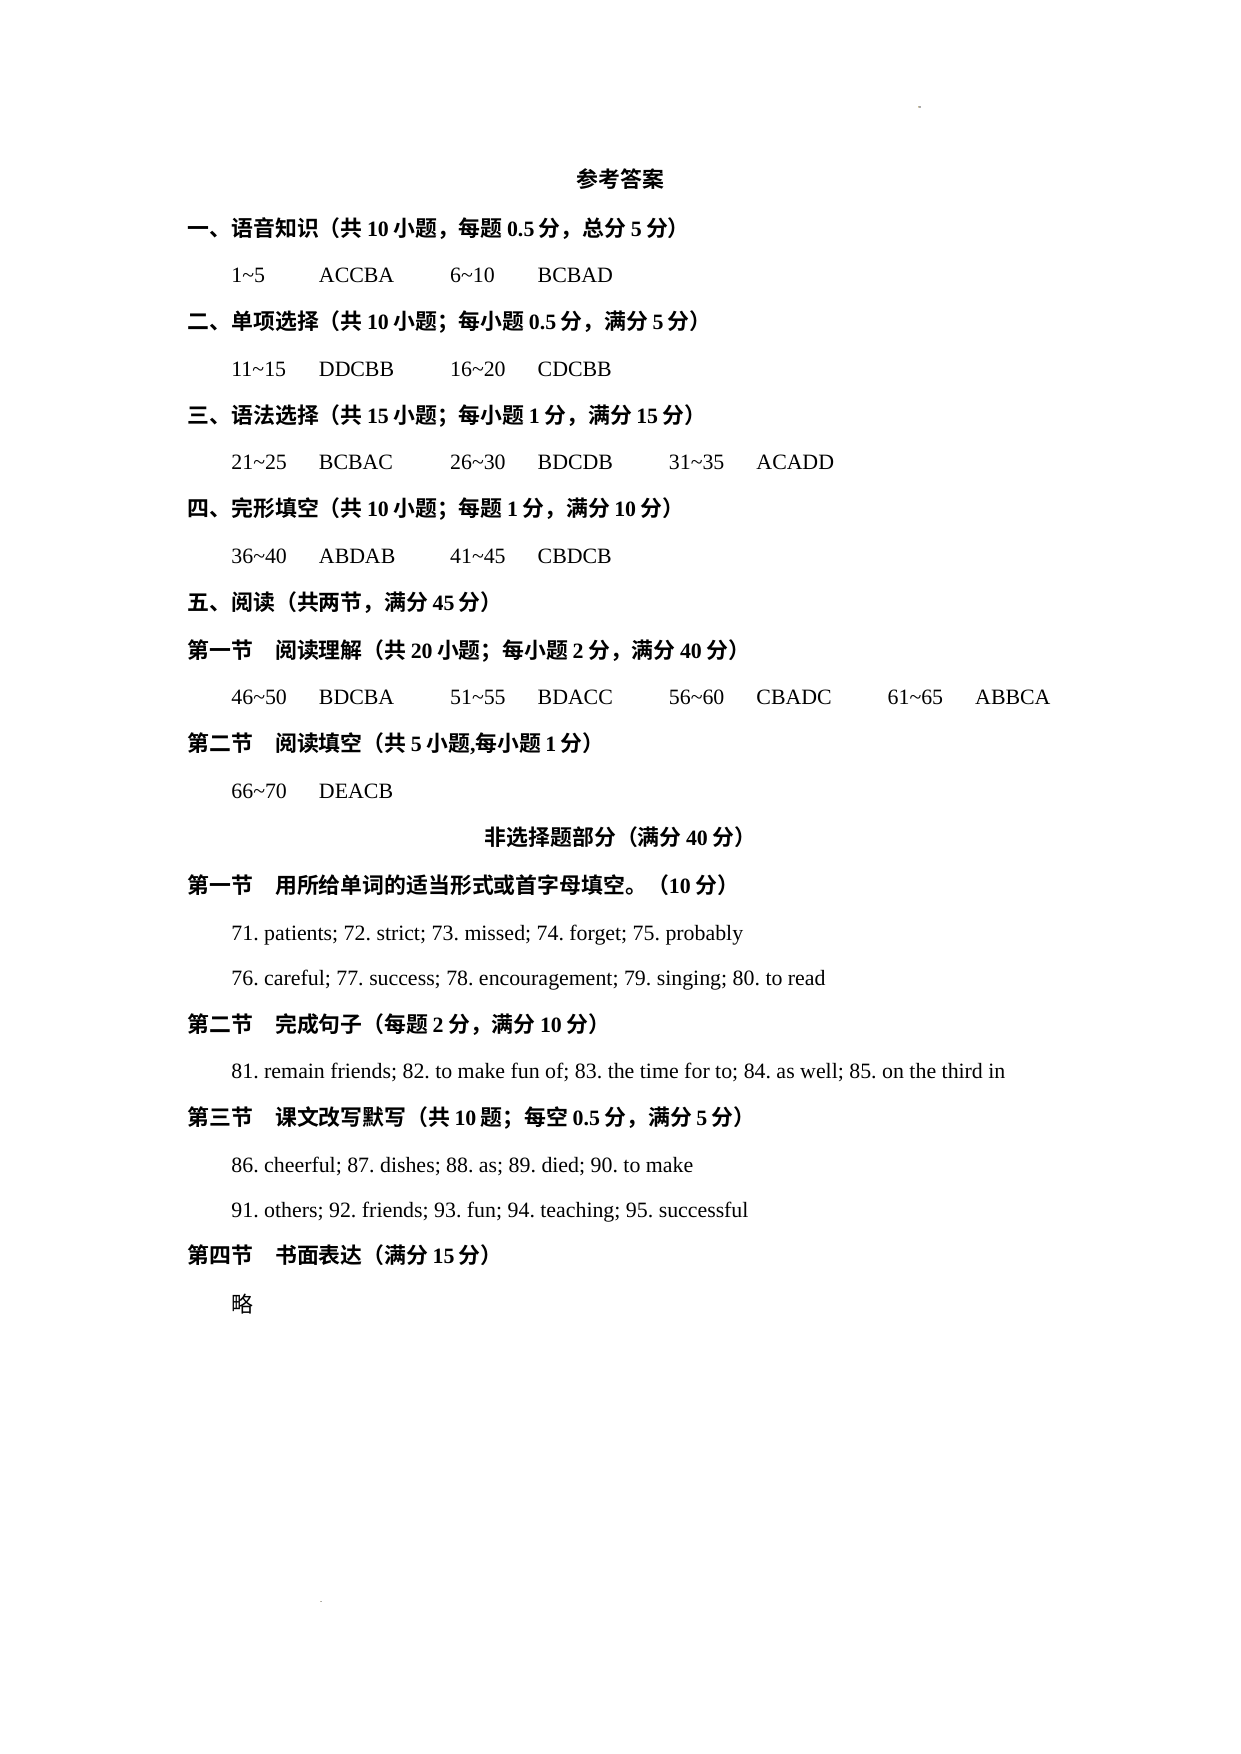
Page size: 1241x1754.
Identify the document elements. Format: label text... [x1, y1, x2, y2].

text 91. others; 92. friends; 93. fun; 94. teaching; 95. successful [187, 1193, 1053, 1226]
text 五、阅读（共两节，满分45分） [187, 584, 1053, 617]
text 三、语法选择（共15小题；每小题1分，满分15分） [187, 397, 1053, 430]
text 1~5 ACCBA 6~10 BCBAD [187, 259, 1053, 291]
text 36~40 ABDAB 41~45 CBDCB [187, 539, 1053, 571]
text 71. patients; 72. strict; 73. missed; 74. forget; 75. probably [187, 916, 1053, 948]
text 一、语音知识（共10小题，每题0.5分，总分5分） [187, 210, 1053, 243]
text 第二节 完成句子（每题2分，满分10分） [187, 1006, 1053, 1039]
text 第三节 课文改写默写（共10题；每空0.5分，满分5分） [187, 1099, 1053, 1132]
text 参考答案 [187, 162, 1053, 194]
text 第四节 书面表达（满分15分） [187, 1238, 1053, 1271]
text 66~70 DEACB [187, 774, 1053, 807]
text 第一节 阅读理解（共20小题；每小题2分，满分40分） [187, 632, 1053, 665]
text 11~15 DDCBB 16~20 CDCBB [187, 352, 1053, 384]
text 86. cheerful; 87. dishes; 88. as; 89. died; 90. to make [187, 1148, 1053, 1180]
text 二、单项选择（共10小题；每小题0.5分，满分5分） [187, 304, 1053, 336]
text 非选择题部分（满分40分） [187, 819, 1053, 852]
text 21~25 BCBAC 26~30 BDCDB 31~35 ACADD [187, 446, 1053, 478]
text 76. careful; 77. success; 78. encouragement; 79. singing; 80. to read [187, 961, 1053, 993]
text 略 [187, 1286, 1053, 1319]
text 46~50 BDCBA 51~55 BDACC 56~60 CBADC 61~65 ABBCA [187, 681, 1053, 713]
text 四、完形填空（共10小题；每题1分，满分10分） [187, 491, 1053, 523]
text 第一节 用所给单词的适当形式或首字母填空。（10分） [187, 868, 1053, 900]
text 第二节 阅读填空（共5小题,每小题1分） [187, 726, 1053, 758]
text 81. remain friends; 82. to make fun of; 83. the time for to; 84. as well; 85. on the third in [187, 1054, 1053, 1087]
